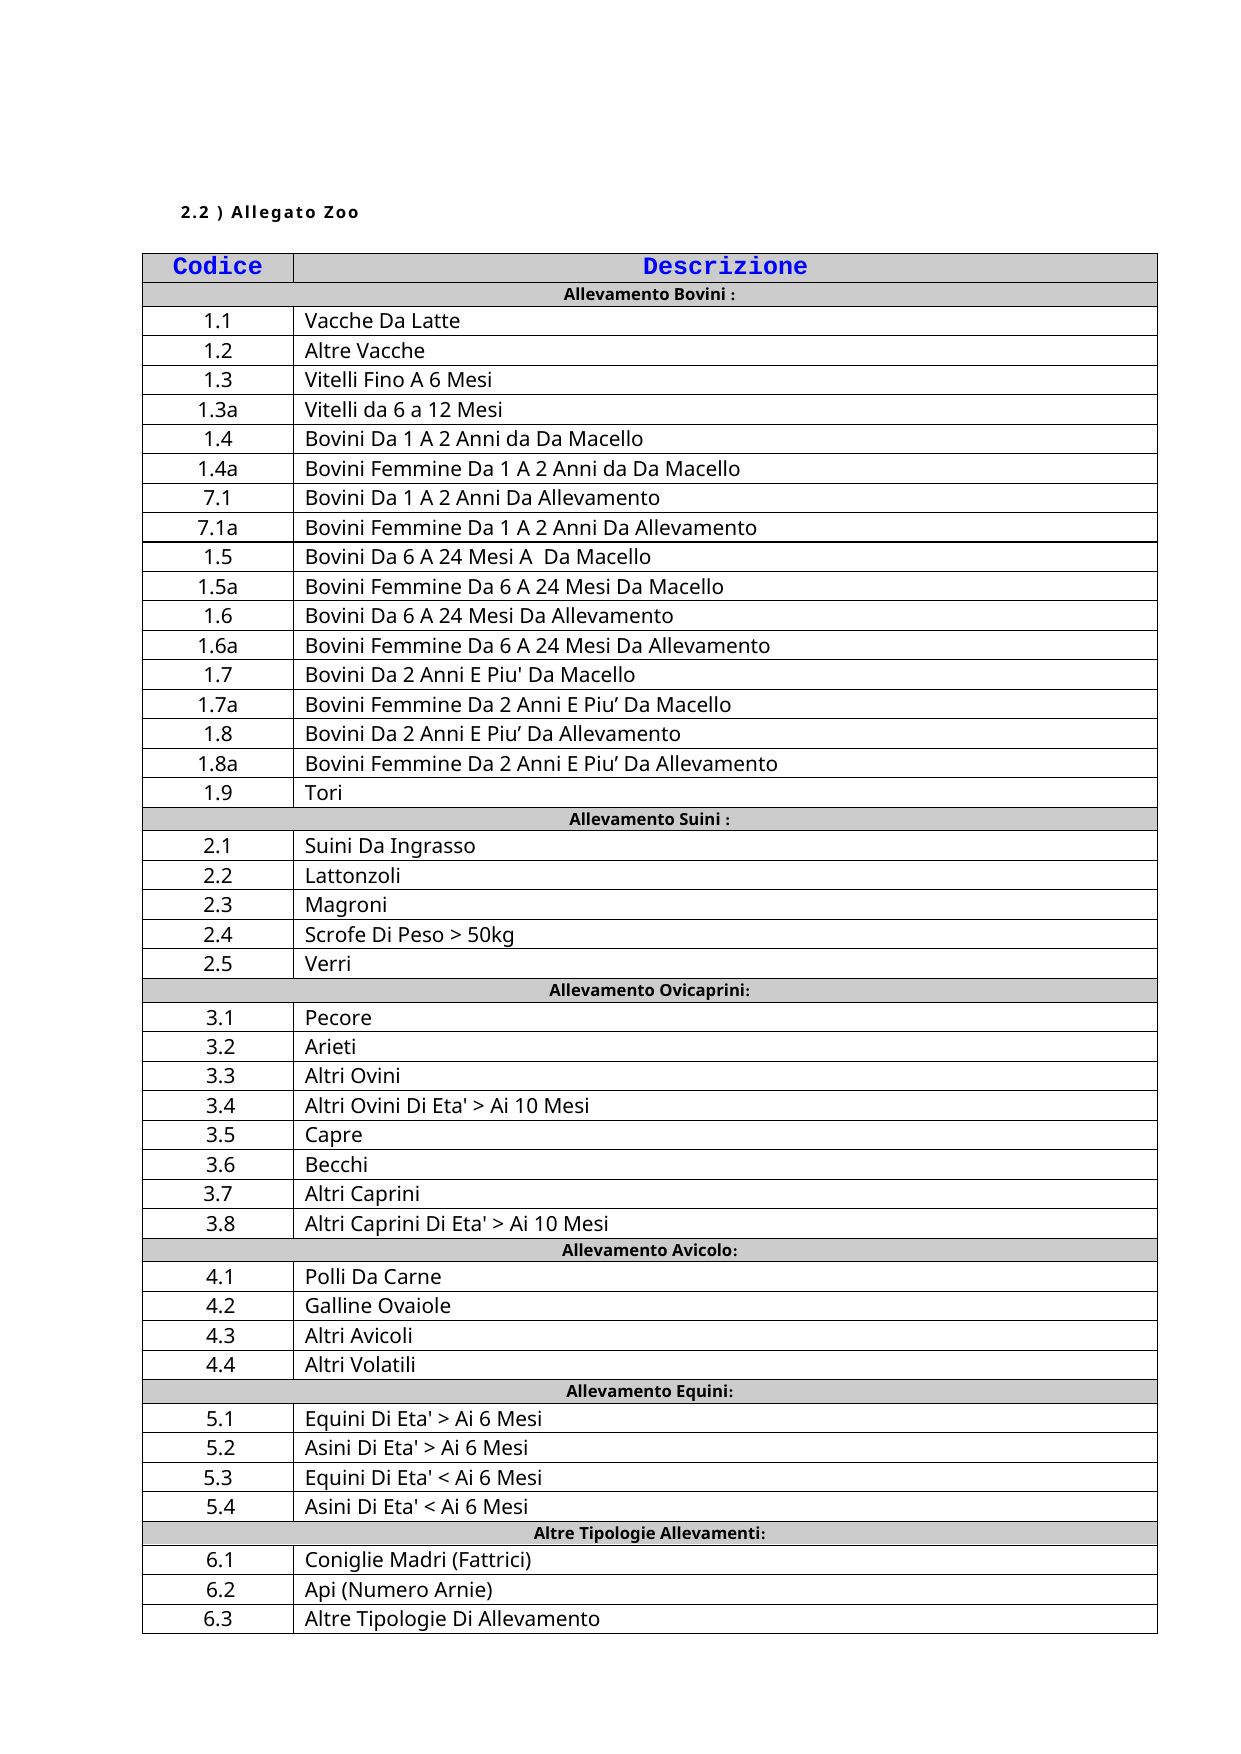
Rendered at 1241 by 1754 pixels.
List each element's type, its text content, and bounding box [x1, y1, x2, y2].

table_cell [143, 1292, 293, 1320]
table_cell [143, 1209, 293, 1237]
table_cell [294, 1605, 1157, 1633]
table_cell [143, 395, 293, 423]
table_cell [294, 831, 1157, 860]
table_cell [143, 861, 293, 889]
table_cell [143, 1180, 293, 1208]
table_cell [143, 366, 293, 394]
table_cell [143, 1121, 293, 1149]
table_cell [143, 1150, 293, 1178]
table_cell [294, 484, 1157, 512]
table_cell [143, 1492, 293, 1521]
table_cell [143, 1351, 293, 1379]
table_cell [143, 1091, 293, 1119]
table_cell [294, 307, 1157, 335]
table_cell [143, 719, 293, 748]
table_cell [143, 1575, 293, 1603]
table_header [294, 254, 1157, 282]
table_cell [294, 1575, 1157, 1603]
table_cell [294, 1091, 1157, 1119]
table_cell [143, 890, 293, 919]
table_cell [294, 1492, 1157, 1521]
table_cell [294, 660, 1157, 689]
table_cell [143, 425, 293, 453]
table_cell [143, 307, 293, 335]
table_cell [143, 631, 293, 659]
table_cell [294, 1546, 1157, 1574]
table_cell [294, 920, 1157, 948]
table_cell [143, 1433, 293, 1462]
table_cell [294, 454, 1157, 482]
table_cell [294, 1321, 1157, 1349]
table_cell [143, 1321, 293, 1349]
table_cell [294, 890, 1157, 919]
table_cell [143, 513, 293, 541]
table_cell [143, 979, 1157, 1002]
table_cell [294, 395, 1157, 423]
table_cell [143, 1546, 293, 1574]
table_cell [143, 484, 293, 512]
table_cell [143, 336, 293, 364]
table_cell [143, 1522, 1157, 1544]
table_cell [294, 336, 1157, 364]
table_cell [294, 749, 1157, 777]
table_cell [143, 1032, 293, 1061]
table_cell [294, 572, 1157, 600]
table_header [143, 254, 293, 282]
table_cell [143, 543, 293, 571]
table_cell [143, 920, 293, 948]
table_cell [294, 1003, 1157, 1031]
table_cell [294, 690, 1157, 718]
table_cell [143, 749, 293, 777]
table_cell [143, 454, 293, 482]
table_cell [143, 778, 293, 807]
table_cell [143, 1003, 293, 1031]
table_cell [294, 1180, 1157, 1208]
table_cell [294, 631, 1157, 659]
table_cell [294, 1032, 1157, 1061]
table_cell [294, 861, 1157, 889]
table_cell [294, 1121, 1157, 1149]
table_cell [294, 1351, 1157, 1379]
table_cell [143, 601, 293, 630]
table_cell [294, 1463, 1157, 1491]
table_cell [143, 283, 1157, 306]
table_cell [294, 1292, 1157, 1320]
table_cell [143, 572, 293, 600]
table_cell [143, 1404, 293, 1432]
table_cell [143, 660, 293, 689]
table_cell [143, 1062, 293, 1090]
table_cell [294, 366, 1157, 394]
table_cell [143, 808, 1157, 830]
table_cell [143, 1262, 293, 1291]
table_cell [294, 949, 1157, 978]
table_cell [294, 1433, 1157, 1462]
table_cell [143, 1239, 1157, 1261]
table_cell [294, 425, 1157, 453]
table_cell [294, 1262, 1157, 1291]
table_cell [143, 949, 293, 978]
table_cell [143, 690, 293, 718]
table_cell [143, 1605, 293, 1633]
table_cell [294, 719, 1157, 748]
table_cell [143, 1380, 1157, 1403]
subtitle 2.2 ) Allegato Zoo [181, 201, 1181, 223]
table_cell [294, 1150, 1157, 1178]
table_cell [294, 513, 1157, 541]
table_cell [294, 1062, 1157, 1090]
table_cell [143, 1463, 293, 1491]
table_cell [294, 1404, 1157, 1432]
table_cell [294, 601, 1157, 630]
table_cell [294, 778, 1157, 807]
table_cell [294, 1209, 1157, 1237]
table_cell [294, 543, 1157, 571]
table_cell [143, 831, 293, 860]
